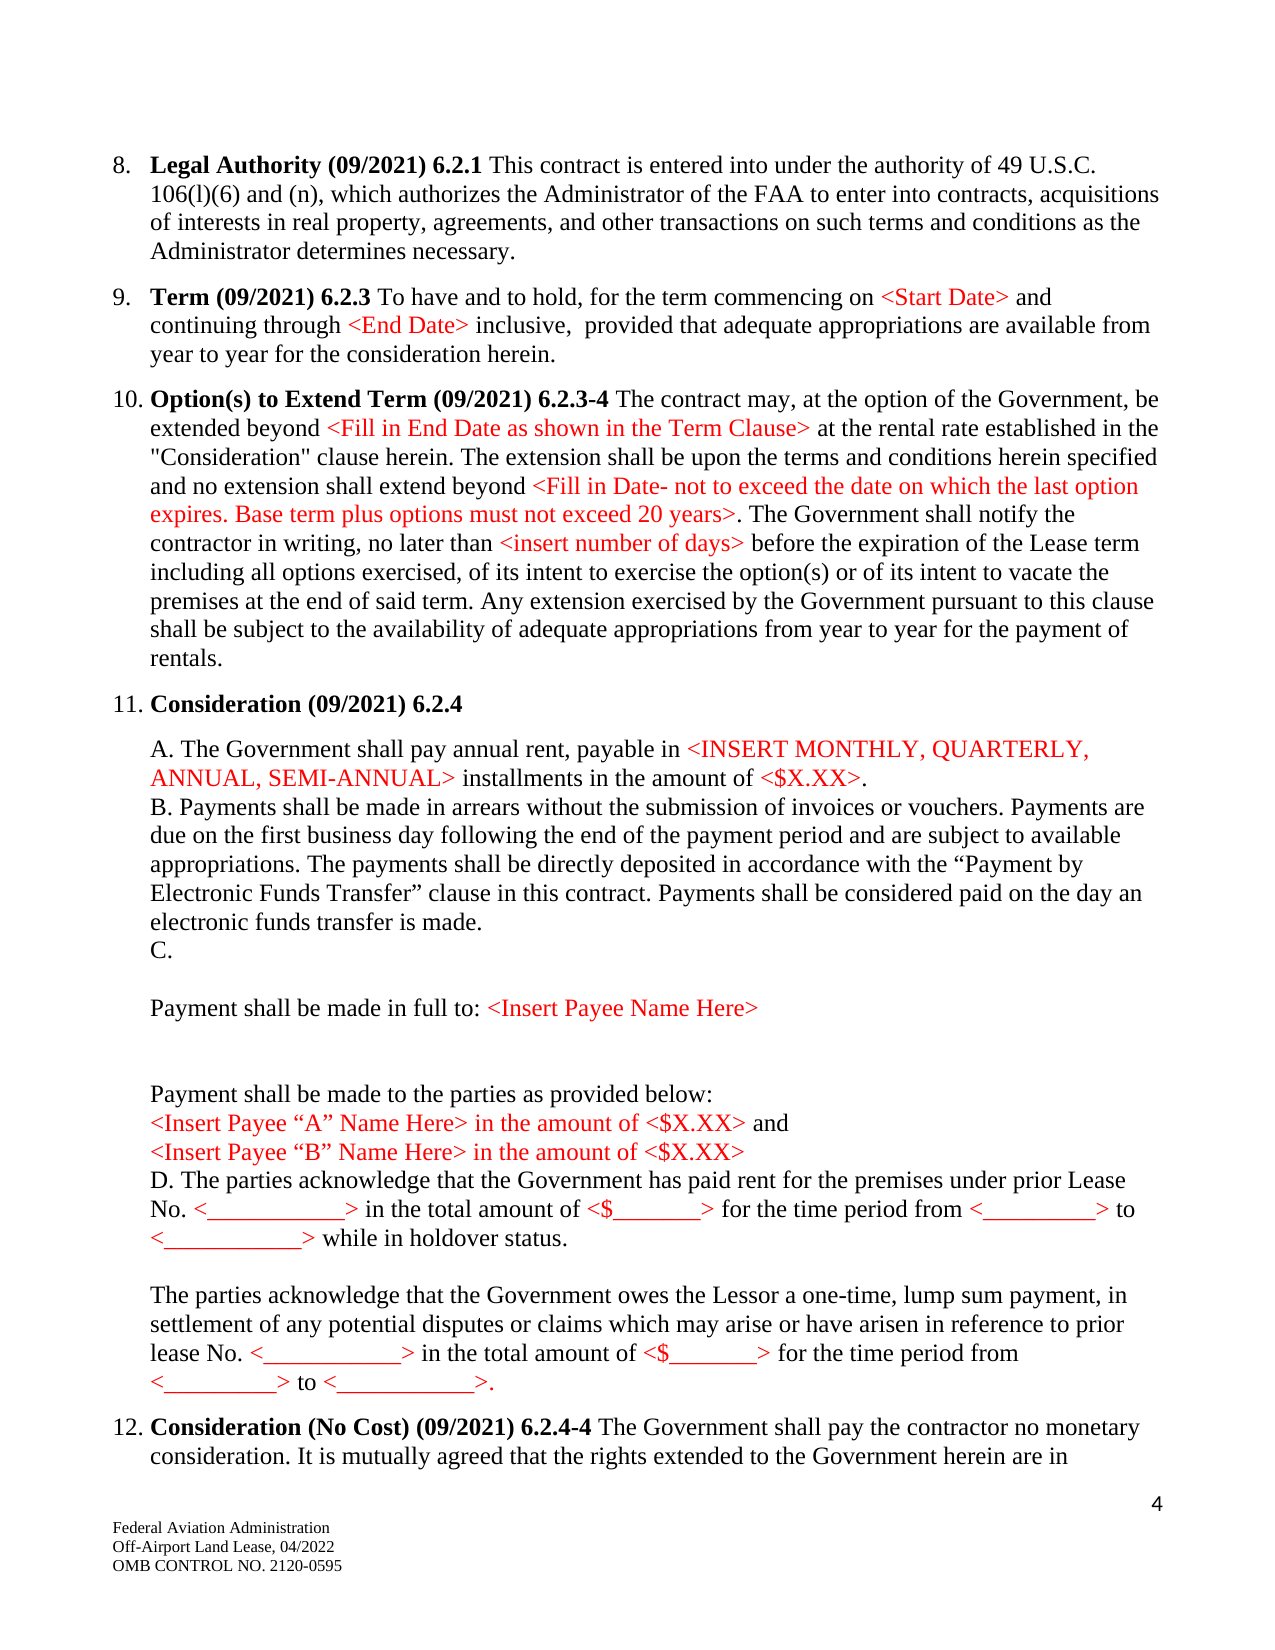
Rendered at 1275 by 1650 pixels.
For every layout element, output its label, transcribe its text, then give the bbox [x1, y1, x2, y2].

list A. The Government shall pay annual rent, payable in <INSERT MONTHLY, QUARTERLY, ANNUAL, SEMI-ANNUAL> installments in the amount of <$X.XX>. B. Payments shall be made in arrears without the submission of invoices or vouchers. Payments are due on the first business day following the end of the payment period and are subject to available appropriations. The payments shall be directly deposited in accordance with the “Payment by Electronic Funds Transfer” clause in this contract. Payments shall be considered paid on the day an electronic funds transfer is made. C. [INSTRUCTION TO RECO: CHOOSE THE CORRECT PAYEE STRUCTURE BASED ON SINGLE OR MULTIPLE PAYEES AND DELETE THE OTHER] [FOR SINGLE PAYEE] Payment shall be made in full to: <Insert Payee Name Here> [FOR FOR MULTIPLE PAYEES] Payment shall be made to the parties as provided below: <Insert Payee “A” Name Here> in the amount of <$X.XX> and <Insert Payee “B” Name Here> in the amount of <$X.XX> D.[INSTRUCTION TO RECO: WHEN APPLICABLE, INSERT THE FOLLOWING OPTIONAL LANGUAGE TO AFFIRM THE TOTAL RENT PAID BY THE FAA FOR THE PREMISES DURING A PERIOD OF HOLDOVER. USE OF THIS ADDITIONAL LANGUAGE REQUIRES COORDINATION WITH ACCOUNTING AND THE SERVICE ORGANIZATION AND MUST BE DOCUMENTED IN THE NEGOTIATOR REPORT. DELETE IF NOT APPLICABLE.] The parties acknowledge that the Government has paid rent for the premises under prior Lease No. <___________> in the total amount of <$_______> for the time period from <_________> to <___________> while in holdover status. [INSTRUCTION TO RECO: WHEN APPLICABLE, INSERT THE FOLLOWING OPTIONAL LANGUAGE IF NEGOTIATIONS RESULT IN AN AGREED UPON DIFFERENTIAL AMOUNT BETWEEN HOLDOVER RENT PAID AND AN INCREASE IN RENT FOR AN EXPIRED LEASE. IF NOT APPLICABLE, DELETE. NOTE: THE EFFECTIVE DATE OF THE LEASE MUST BE PRIOR TO THE DATE OF SIGNATURE IF INCLUDING THIS LANGUAGE]The parties acknowledge that the Government owes the Lessor a one-time, lump sum payment, in settlement of any potential disputes or claims which may arise or have arisen in reference to prior lease No. <___________> in the total amount of <$_______> for the time period from <_________> to <___________>. [150, 734, 1162, 1395]
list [112, 1412, 1162, 1469]
list Consideration (09/2021) 6.2.4 Insert in all land leases, antenna & equipment space leases, and restrictive easements where the FAA pays rent. The payee information and holdover rent acknowledgements may be removed or edited as needed. [112, 689, 1162, 717]
list Legal Authority (09/2021) 6.2.1 Insert in all real estate contracts. This contract is entered into under the authority of 49 U.S.C. 106(l)(6) and (n), which authorizes the Administrator of the FAA to enter into contracts, acquisitions of interests in real property, agreements, and other transactions on such terms and conditions as the Administrator determines necessary. [112, 150, 1162, 265]
list Term (09/2021) 6.2.3 Insert in all real estate contracts where the FAA pays rent (excluding perpetual easements, purchases, and eminent domain). To have and to hold, for the term commencing on <Start Date> and continuing through <End Date> inclusive, provided that adequate appropriations are available from year to year for the consideration herein. [112, 282, 1162, 368]
list Option(s) to Extend Term (09/2021) 6.2.3-4 May be used in leases and restrictive easements, at the option of the RECO when options are negotiated. Must be used in conjunction with 6.2.5. The contract may, at the option of the Government, be extended beyond <Fill in End Date as shown in the Term Clause> at the rental rate established in the "Consideration" clause herein. The extension shall be upon the terms and conditions herein specified and no extension shall extend beyond <Fill in Date- not to exceed the date on which the last option expires. Base term plus options must not exceed 20 years>. The Government shall notify the contractor in writing, no later than <insert number of days> before the expiration of the Lease term including all options exercised, of its intent to exercise the option(s) or of its intent to vacate the premises at the end of said term. Any extension exercised by the Government pursuant to this clause shall be subject to the availability of adequate appropriations from year to year for the payment of rentals. [112, 384, 1162, 672]
